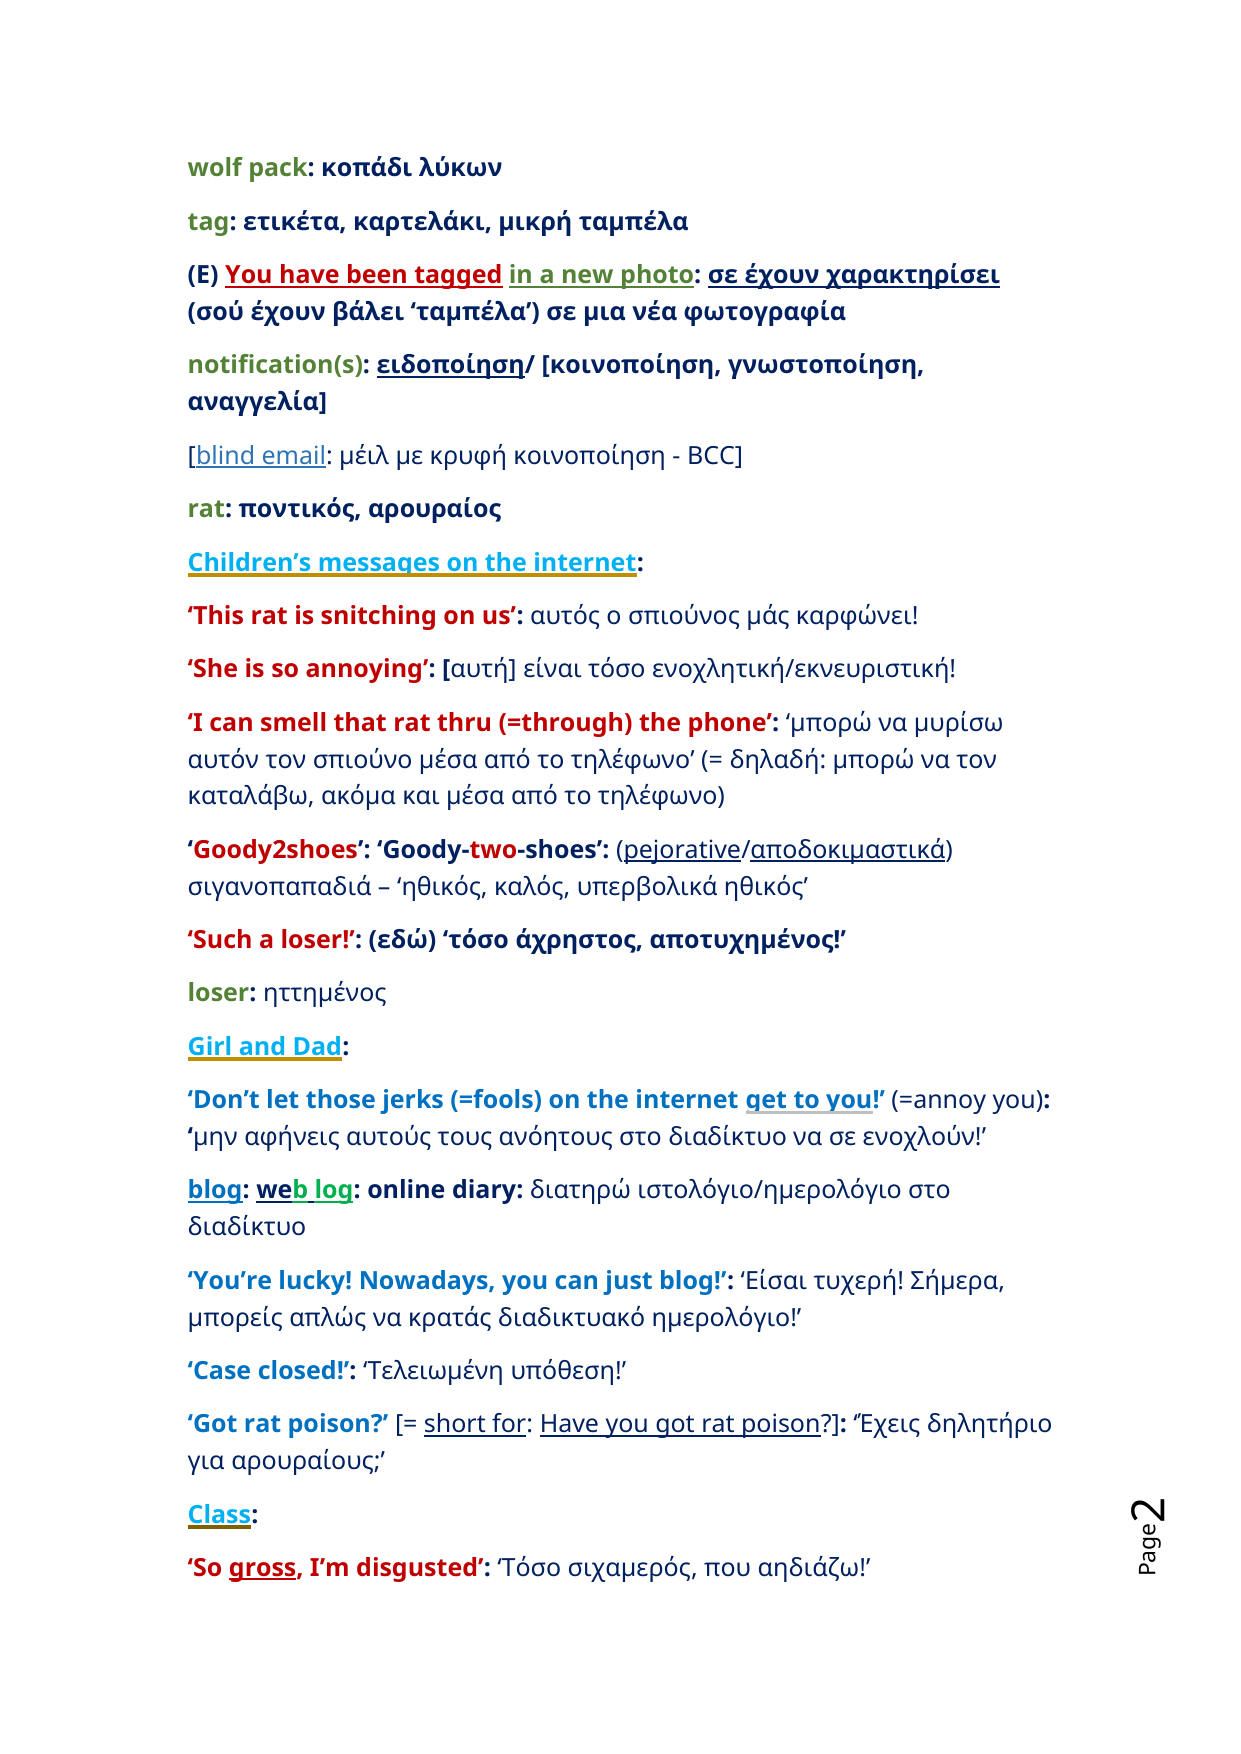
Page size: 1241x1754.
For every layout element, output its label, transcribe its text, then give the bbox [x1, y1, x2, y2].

text Girl and Dad: [187, 1028, 1053, 1063]
text notification(s): ειδοποίηση/ [κοινοποίηση, γνωστοποίηση, αναγγελία] [187, 347, 1053, 418]
text ‘Case closed!’: ‘Τελειωμένη υπόθεση!’ [187, 1353, 1053, 1387]
text ‘Don’t let those jerks (=fools) on the internet get to you!’ (=annoy you): ‘μην αφήνεις αυτούς τους ανόητους στο διαδίκτυο να σε ενοχλούν!’ [187, 1082, 1053, 1153]
text ‘This rat is snitching on us’: αυτός ο σπιούνος μάς καρφώνει! [187, 598, 1053, 632]
text Class: [187, 1496, 1053, 1530]
text ‘So gross, I’m disgusted’: ‘Τόσο σιχαμερός, που αηδιάζω!’ [187, 1550, 1053, 1584]
text wolf pack: κοπάδι λύκων [187, 150, 1053, 184]
text [blind email: μέιλ με κρυφή κοινοποίηση - BCC] [187, 437, 1053, 471]
text loser: ηττημένος [187, 975, 1053, 1009]
text (Ε) You have been tagged in a new photo: σε έχουν χαρακτηρίσει (σού έχουν βάλει ‘ταμπέλα’) σε μια νέα φωτογραφία [187, 257, 1053, 328]
text ‘Goody2shoes’: ‘Goody-two-shoes’: (pejorative/αποδοκιμαστικά) σιγανοπαπαδιά – ‘ηθικός, καλός, υπερβολικά ηθικός’ [187, 831, 1053, 902]
text ‘Got rat poison?’ [= short for: Have you got rat poison?]: ‘Έχεις δηλητήριο για αρουραίους;’ [187, 1406, 1053, 1477]
text ‘I can smell that rat thru (=through) the phone’: ‘μπορώ να μυρίσω αυτόν τον σπιούνο μέσα από το τηλέφωνο’ (= δηλαδή: μπορώ να τον καταλάβω, ακόμα και μέσα από το τηλέφωνο) [187, 704, 1053, 812]
text ‘She is so annoying’: [αυτή] είναι τόσο ενοχλητική/εκνευριστική! [187, 651, 1053, 685]
text ‘You’re lucky! Nowadays, you can just blog!’: ‘Είσαι τυχερή! Σήμερα, μπορείς απλώς να κρατάς διαδικτυακό ημερολόγιο!’ [187, 1262, 1053, 1333]
text tag: ετικέτα, καρτελάκι, μικρή ταμπέλα [187, 203, 1053, 237]
text rat: ποντικός, αρουραίος [187, 491, 1053, 525]
text ‘Such a loser!’: (εδώ) ‘τόσο άχρηστος, αποτυχημένος!’ [187, 922, 1053, 956]
text Children’s messages on the internet: [187, 544, 1053, 578]
text blog: web log: online diary: διατηρώ ιστολόγιο/ημερολόγιο στο διαδίκτυο [187, 1172, 1053, 1243]
